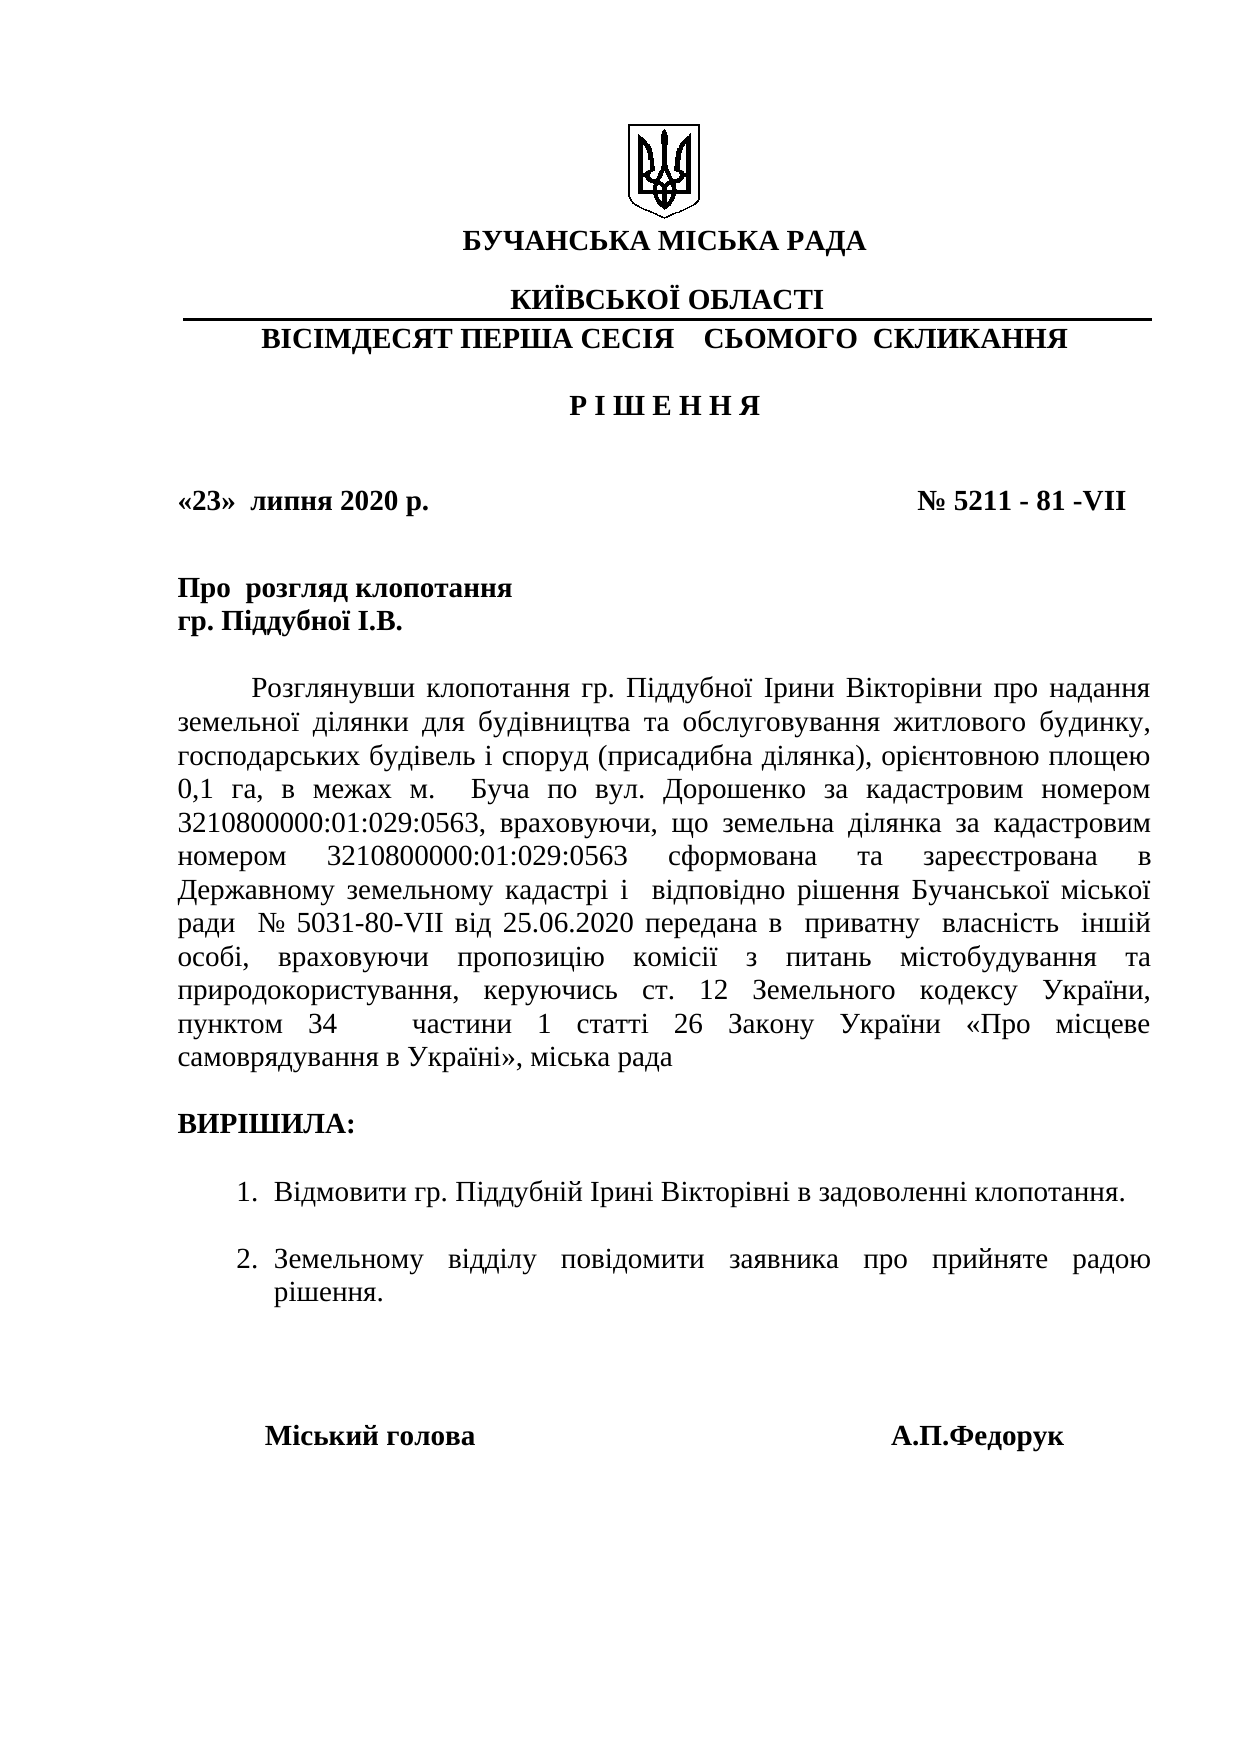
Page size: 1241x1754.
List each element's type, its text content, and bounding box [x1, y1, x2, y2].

text БУЧАНСЬКА МІСЬКА РАДА [177, 223, 1152, 256]
text Про розгляд клопотання [177, 570, 1152, 603]
text Р І Ш Е Н Н Я [177, 388, 1152, 422]
text Розглянувши клопотання гр. Піддубної Ірини Вікторівни про надання земельної ділянки для будівництва та обслуговування житлового будинку, господарських будівель і споруд (присадибна ділянка), орієнтовною площею 0,1 га, в межах м. Буча по вул. Дорошенко за кадастровим номером 3210800000:01:029:0563, враховуючи, що земельна ділянка за кадастровим номером 3210800000:01:029:0563 сформована та зареєстрована в Державному земельному кадастрі і відповідно рішення Бучанської міської ради № 5031-80-VІІ від 25.06.2020 передана в приватну власність іншій особі, враховуючи пропозицію комісії з питань містобудування та природокористування, керуючись ст. 12 Земельного кодексу України, пунктом 34 частини 1 статті 26 Закону України «Про місцеве самоврядування в Україні», міська рада [177, 671, 1152, 1073]
text КИЇВСЬКОЇ ОБЛАСТІ [183, 282, 1152, 318]
text Міський голова А.П.Федорук [177, 1418, 1152, 1452]
list Земельному відділу повідомити заявника про прийняте радою рішення. [236, 1241, 1152, 1308]
text «23» липня 2020 р. № 5211 - 81 -VІІ [177, 483, 1152, 517]
text ВІСІМДЕСЯТ ПЕРША СЕСІЯ СЬОМОГО СКЛИКАННЯ [177, 321, 1152, 354]
list Відмовити гр. Піддубній Ірині Вікторівні в задоволенні клопотання. [236, 1174, 1152, 1207]
text ВИРІШИЛА: [177, 1107, 1152, 1140]
text гр. Піддубної І.В. [177, 603, 1152, 637]
